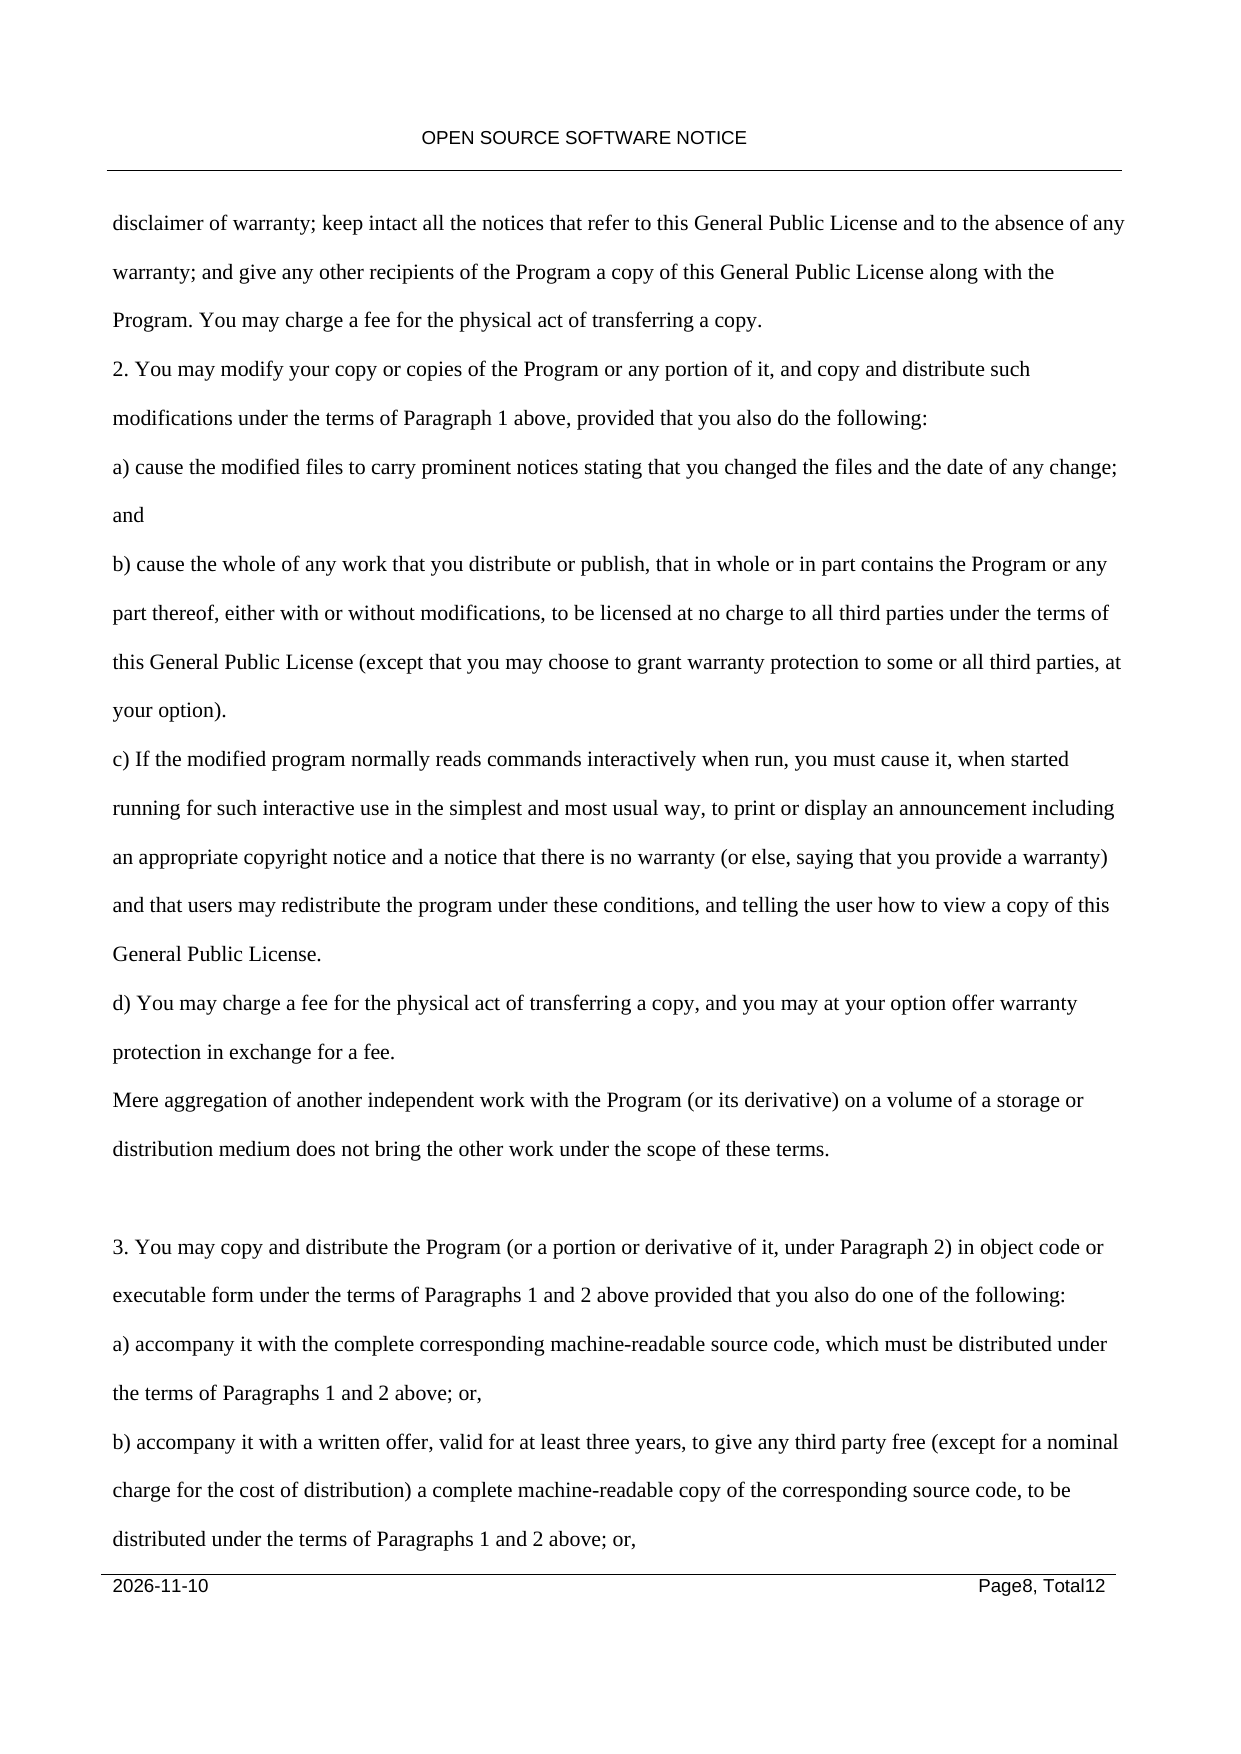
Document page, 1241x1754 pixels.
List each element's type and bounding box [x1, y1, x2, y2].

text [112, 206, 1128, 1555]
